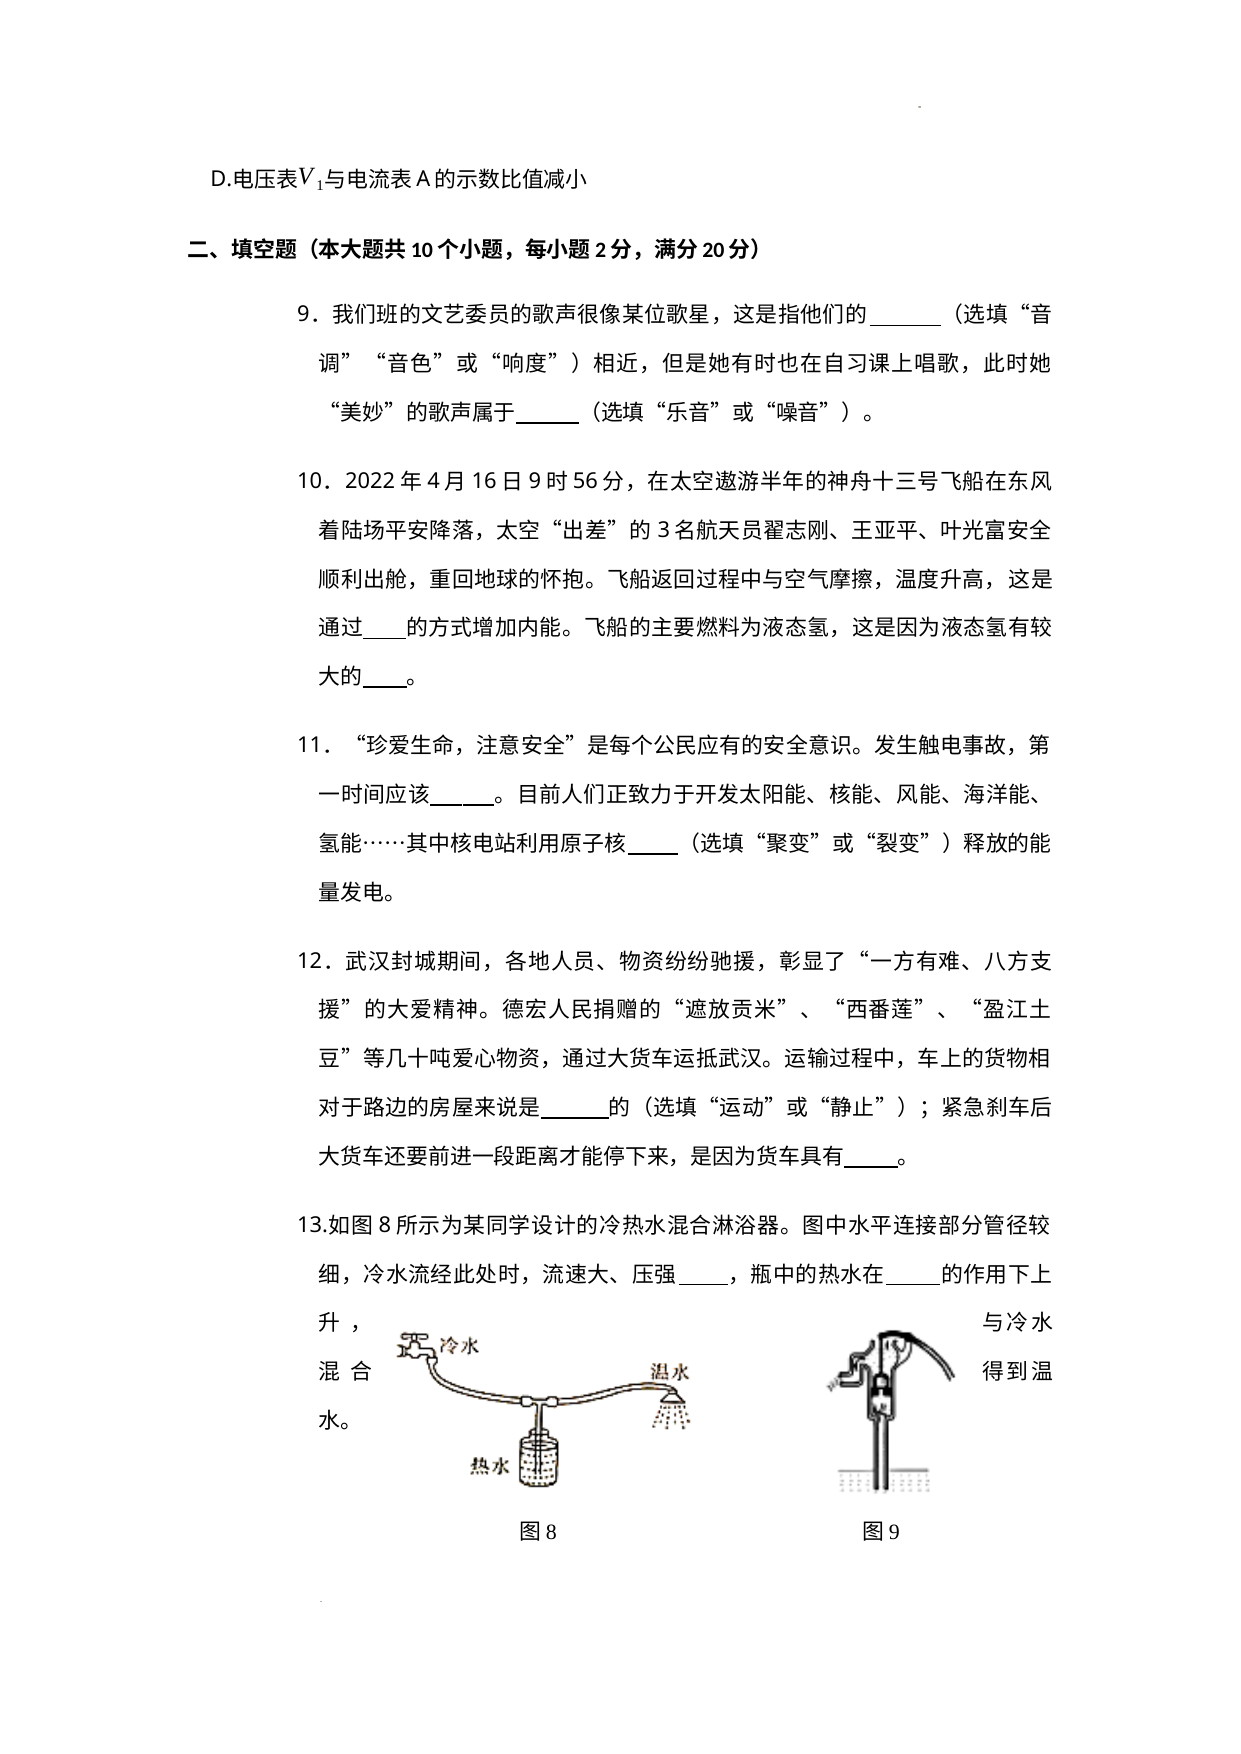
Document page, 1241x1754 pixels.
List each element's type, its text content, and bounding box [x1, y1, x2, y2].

list 10．2022年4月16日9时56分，在太空遨游半年的神舟十三号飞船在东风着陆场平安降落，太空“出差”的3名航天员翟志刚、王亚平、叶光富安全顺利出舱，重回地球的怀抱。飞船返回过程中与空气摩擦，温度升高，这是通过 的方式增加内能。飞船的主要燃料为液态氢，这是因为液态氢有较大的 。 [297, 464, 1053, 691]
text D.电压表与电流表A的示数比值减小 [210, 162, 1053, 194]
text 二、填空题（本大题共10个小题，每小题2分，满分20分） [187, 231, 1053, 264]
picture [817, 1323, 963, 1502]
list 9．我们班的文艺委员的歌声很像某位歌星，这是指他们的 （选填“音调”“音色”或“响度”）相近，但是她有时也在自习课上唱歌，此时她“美妙”的歌声属于 （选填“乐音”或“噪音”）。 [297, 297, 1053, 427]
list 13.如图8所示为某同学设计的冷热水混合淋浴器。图中水平连接部分管径较细，冷水流经此处时，流速大、压强 ，瓶中的热水在 的作用下上升，与冷水混合得到温水。 [297, 1207, 1053, 1435]
list 12．武汉封城期间，各地人员、物资纷纷驰援，彰显了“一方有难、八方支援”的大爱精神。德宏人民捐赠的“遮放贡米”、“西番莲”、“盈江土豆”等几十吨爱心物资，通过大货车运抵武汉。运输过程中，车上的货物相对于路边的房屋来说是 的（选填“运动”或“静止”）；紧急刹车后大货车还要前进一段距离才能停下来，是因为货车具有 。 [297, 943, 1053, 1171]
list 11．“珍爱生命，注意安全”是每个公民应有的安全意识。发生触电事故，第一时间应该 。目前人们正致力于开发太阳能、核能、风能、海洋能、氢能……其中核电站利用原子核 （选填“聚变”或“裂变”）释放的能量发电。 [297, 728, 1053, 907]
